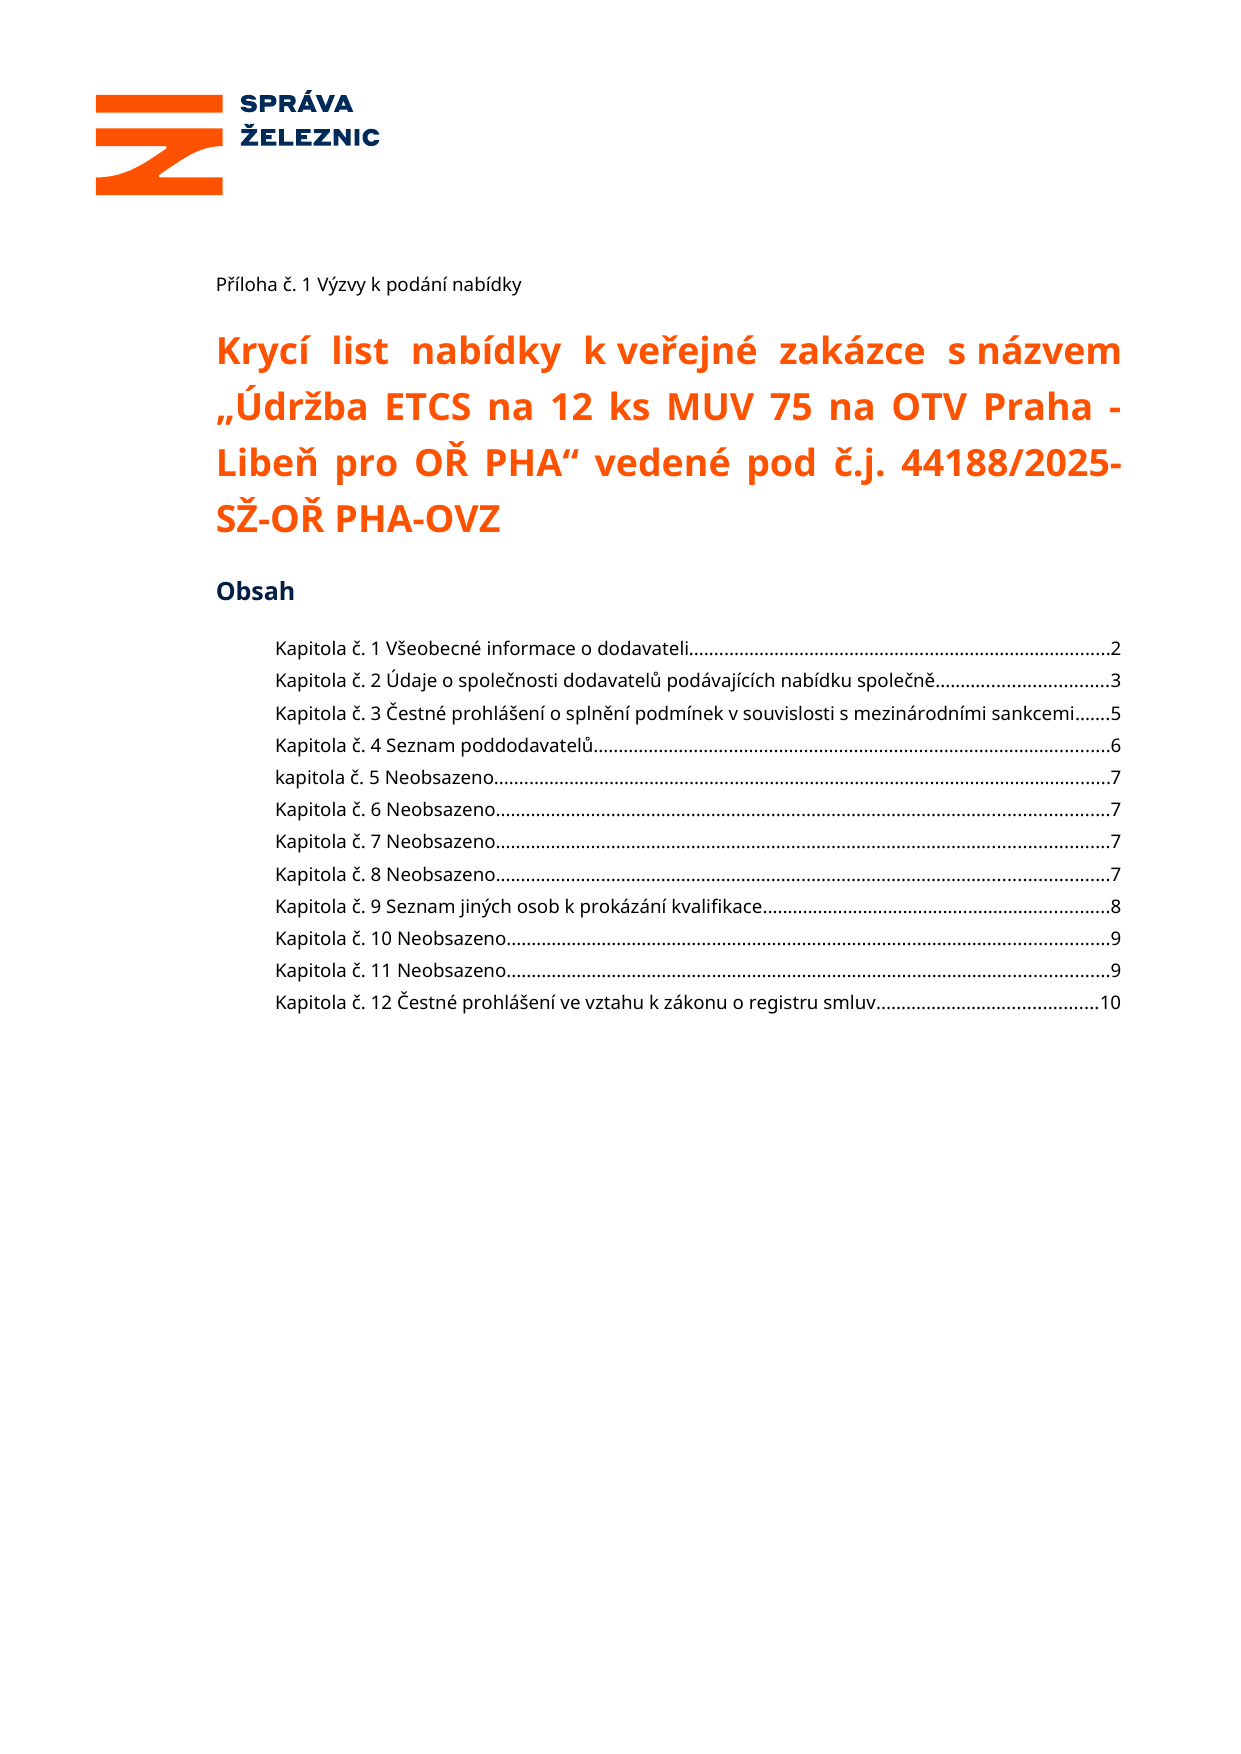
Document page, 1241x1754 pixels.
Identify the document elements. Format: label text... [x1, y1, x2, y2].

text Příloha č. 1 Výzvy k podání nabídky [216, 271, 1122, 297]
text Krycí list nabídky k veřejné zakázce s názvem „Údržba ETCS na 12 ks MUV 75 na OTV Praha - Libeň pro OŘ PHA“ vedené pod č.j. 44188/2025-SŽ-OŘ PHA-OVZ [216, 324, 1122, 544]
